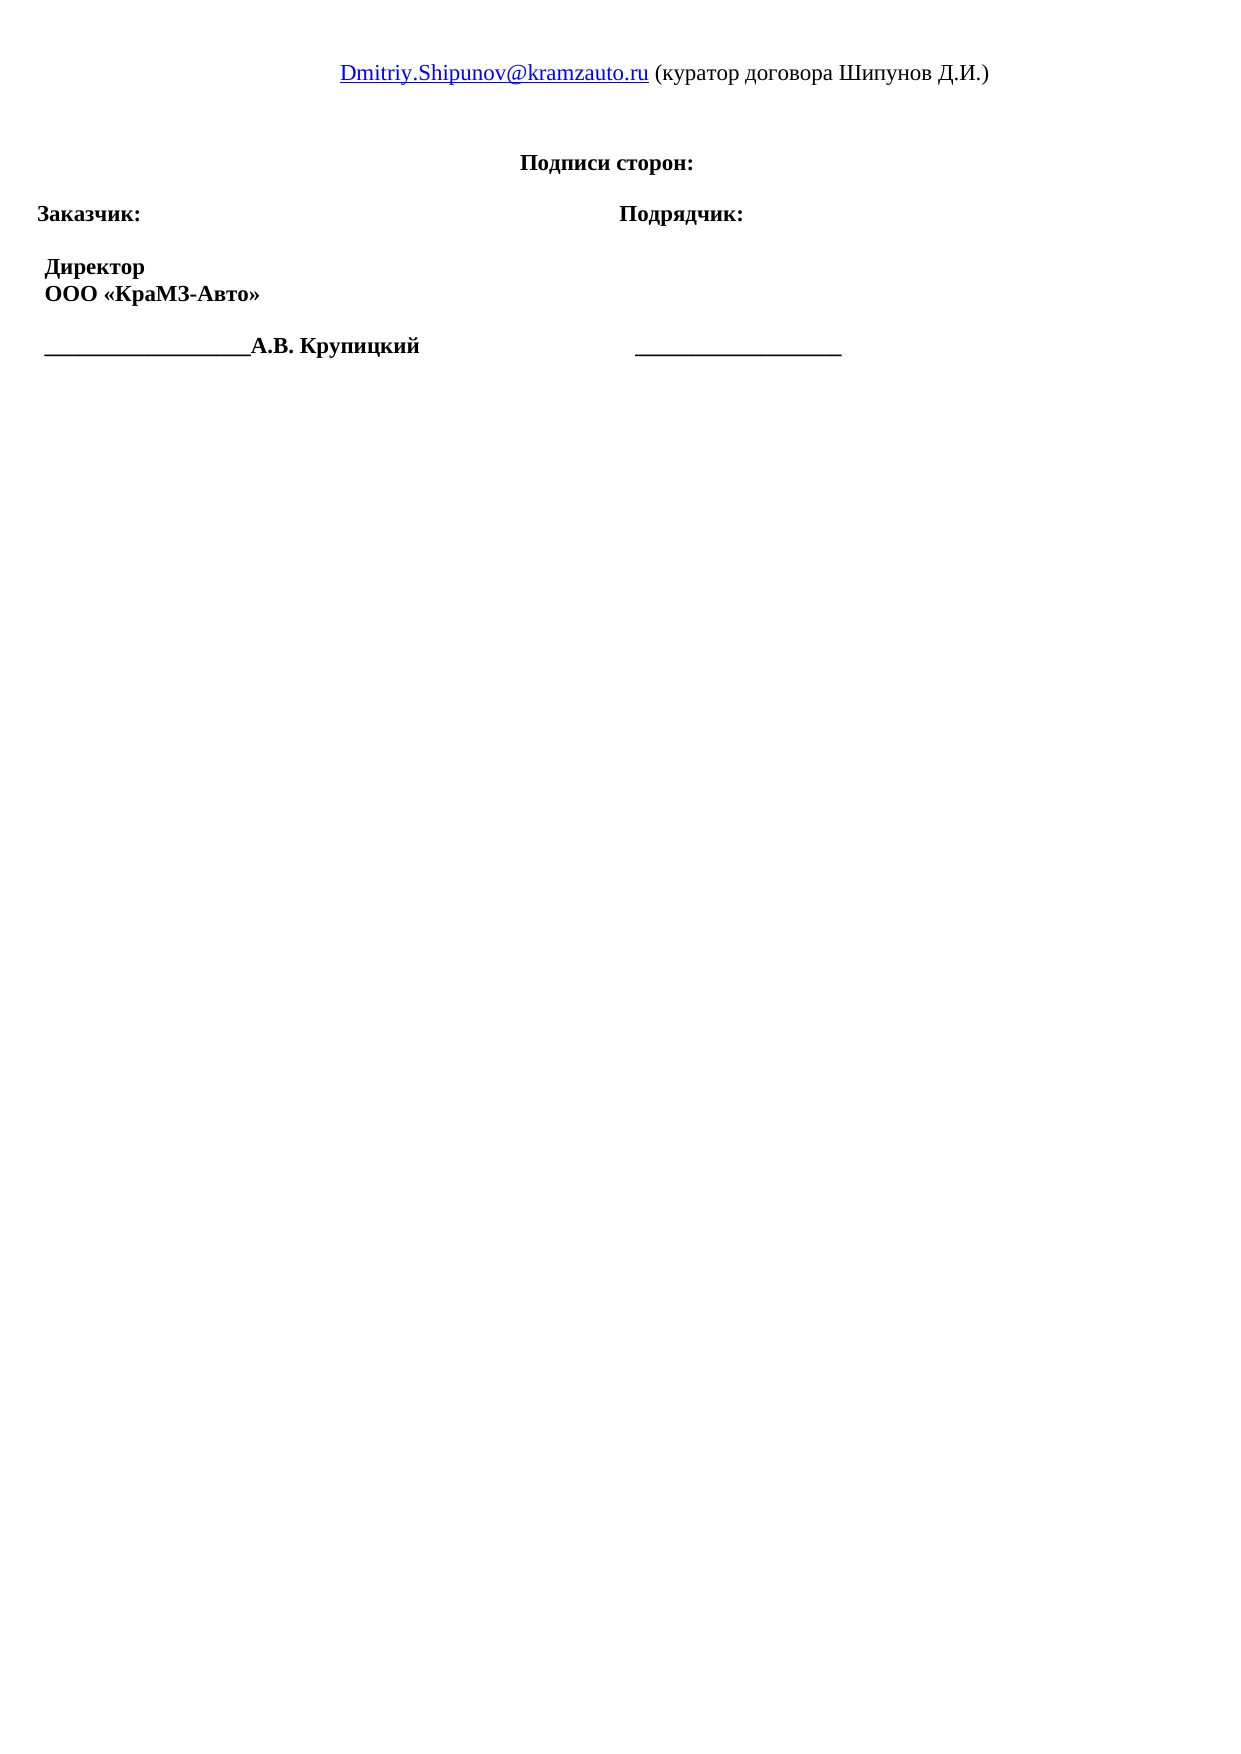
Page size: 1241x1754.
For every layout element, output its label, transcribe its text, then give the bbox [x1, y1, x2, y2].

text ООО «КраМЗ-Авто» [44, 279, 1167, 306]
text Директор [44, 253, 1167, 279]
table_header Подрядчик: [602, 201, 1054, 253]
text Подписи сторон: [44, 149, 1169, 176]
table_header Заказчик: [26, 201, 602, 253]
text Dmitriy.Shipunov@kramzauto.ru (куратор договора Шипунов Д.И.) [44, 59, 1167, 85]
text __________________А.В. Крупицкий __________________ [44, 332, 1167, 359]
